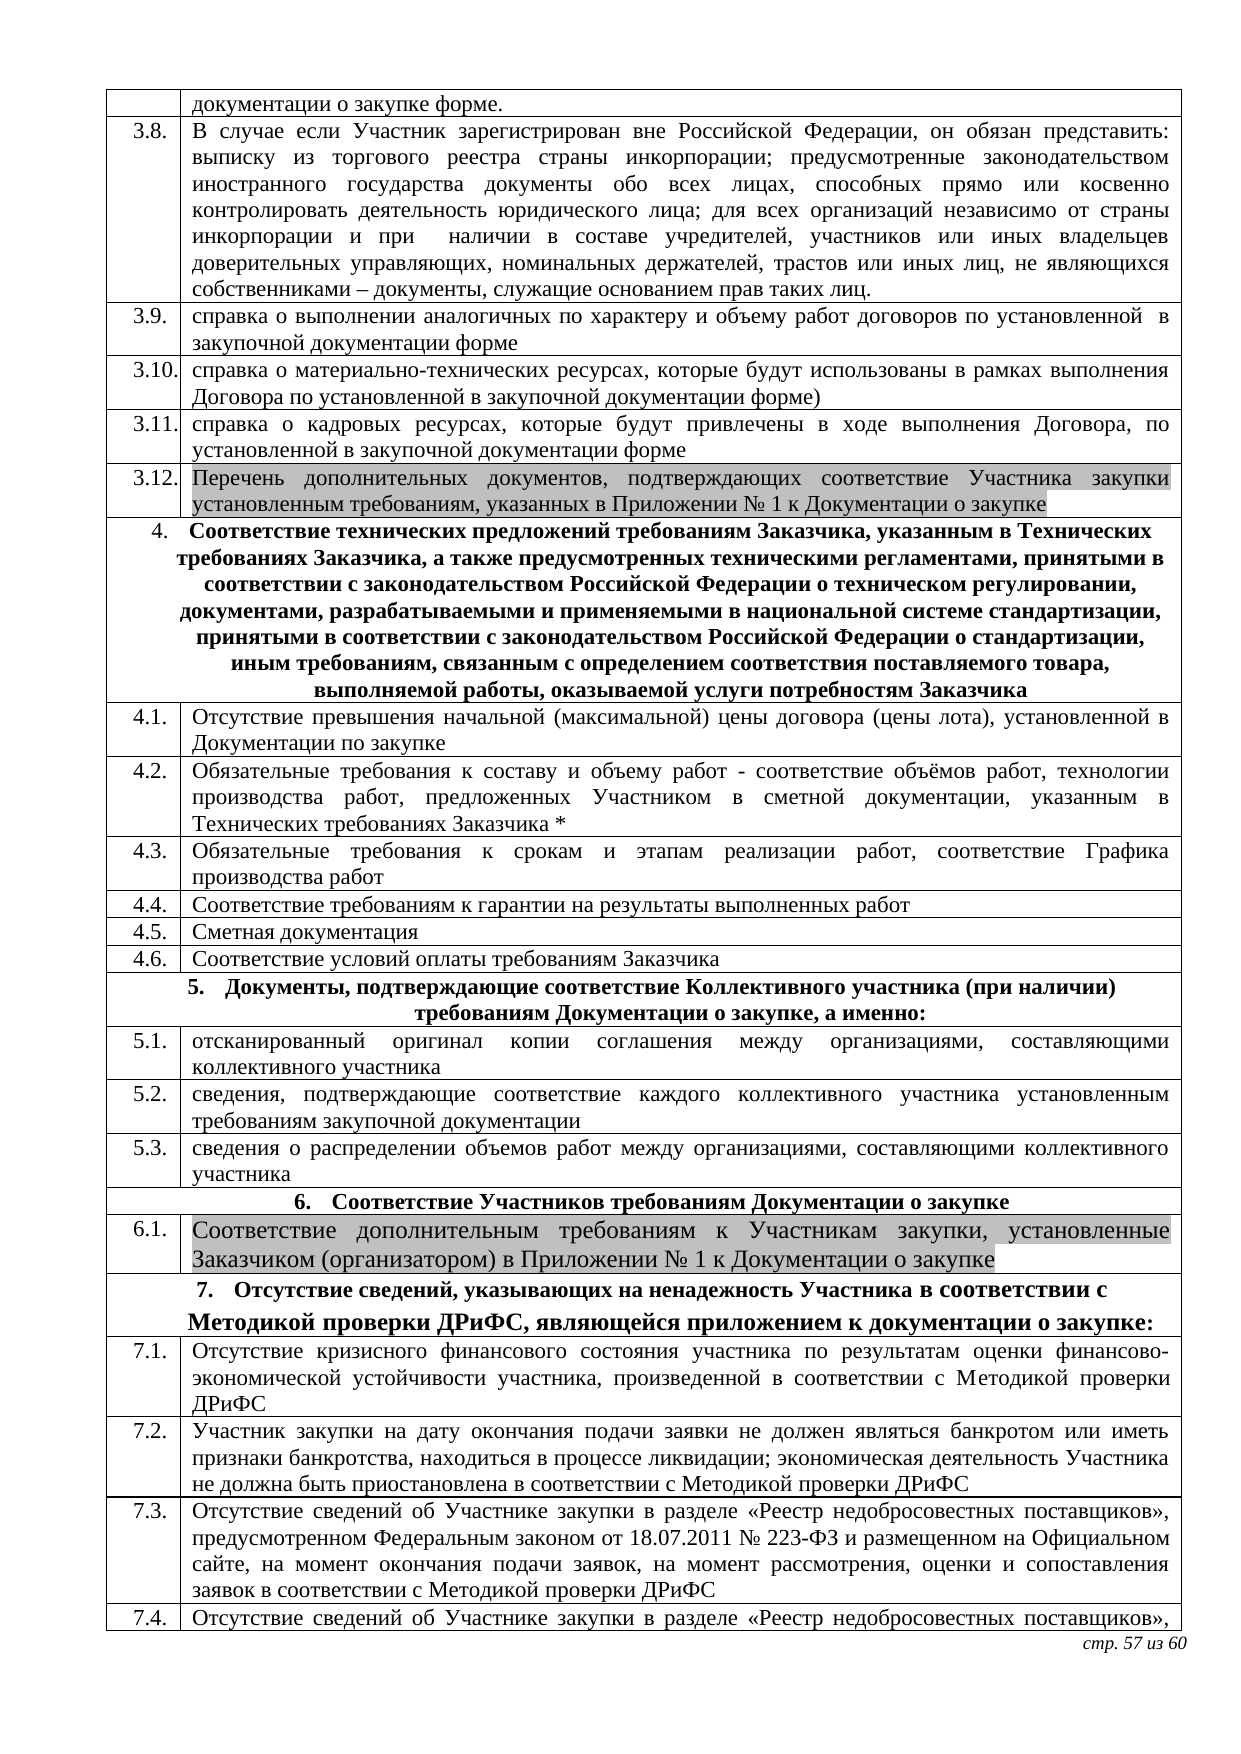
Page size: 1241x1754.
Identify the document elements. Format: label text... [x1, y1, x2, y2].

table_cell [107, 1337, 180, 1416]
table_cell Обязательные требования к составу и объему работ - соответствие объёмов работ, технологии производства работ, предложенных Участником в сметной документации, указанным в Технических требованиях Заказчика * [181, 757, 1181, 836]
table_cell справка о кадровых ресурсах, которые будут привлечены в ходе выполнения Договора, по установленной в закупочной документации форме [181, 410, 1181, 463]
table_cell [107, 1498, 180, 1603]
table_cell [107, 1215, 180, 1273]
table_cell справка о материально-технических ресурсах, которые будут использованы в рамках выполнения Договора по установленной в закупочной документации форме) [181, 356, 1181, 409]
table_cell справка о выполнении аналогичных по характеру и объему работ договоров по установленной в закупочной документации форме [181, 303, 1181, 355]
table_cell [107, 837, 180, 890]
table_cell Отсутствие сведений, указывающих на ненадежность Участника в соответствии с Методикой проверки ДРиФС, являющейся приложением к документации о закупке: [107, 1274, 1181, 1336]
table_cell Отсутствие превышения начальной (максимальной) цены договора (цены лота), установленной в Документации по закупке [181, 703, 1181, 756]
table_cell [107, 891, 180, 917]
table_cell Отсутствие сведений об Участнике закупки в разделе «Реестр недобросовестных поставщиков», предусмотренном Федеральным законом от 18.07.2011 № 223-ФЗ и размещенном на Официальном сайте, на момент окончания подачи заявок, на момент рассмотрения, оценки и сопоставления заявок в соответствии с Методикой проверки ДРиФС [181, 1498, 1181, 1603]
table_cell [107, 464, 180, 517]
table_cell Соответствие технических предложений требованиям Заказчика, указанным в Технических требованиях Заказчика, а также предусмотренных техническими регламентами, принятыми в соответствии с законодательством Российской Федерации о техническом регулировании, документами, разрабатываемыми и применяемыми в национальной системе стандартизации, принятыми в соответствии с законодательством Российской Федерации о стандартизации, иным требованиям, связанным с определением соответствия поставляемого товара, выполняемой работы, оказываемой услуги потребностям Заказчика [107, 518, 1181, 702]
table_cell [107, 90, 180, 116]
table_cell [107, 303, 180, 355]
table_cell [107, 1134, 180, 1187]
table_cell Сметная документация [181, 918, 1181, 944]
table_cell сведения о распределении объемов работ между организациями, составляющими коллективного участника [181, 1134, 1181, 1187]
table_cell [107, 757, 180, 836]
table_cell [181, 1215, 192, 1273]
table_cell сведения, подтверждающие соответствие каждого коллективного участника установленным требованиям закупочной документации [181, 1080, 1181, 1133]
table_cell отсканированный оригинал копии соглашения между организациями, составляющими коллективного участника [181, 1027, 1181, 1079]
table_cell Соответствие требованиям к гарантии на результаты выполненных работ [181, 891, 1181, 917]
table_cell Соответствие условий оплаты требованиям Заказчика [181, 946, 1181, 972]
table_cell Документы, подтверждающие соответствие Коллективного участника (при наличии) требованиям Документации о закупке, а именно: [107, 973, 1181, 1026]
table_cell Соответствие дополнительным требованиям к Участникам закупки, установленные Заказчиком (организатором) в Приложении № 1 к Документации о закупке [995, 1215, 1181, 1273]
table_cell Отсутствие кризисного финансового состояния участника по результатам оценки финансово-экономической устойчивости участника, произведенной в соответствии с Методикой проверки ДРиФС [181, 1337, 1181, 1416]
table_cell [107, 918, 180, 944]
table_cell Обязательные требования к срокам и этапам реализации работ, соответствие Графика производства работ [181, 837, 1181, 890]
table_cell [181, 90, 1181, 116]
table_cell [107, 1080, 180, 1133]
table_cell [107, 703, 180, 756]
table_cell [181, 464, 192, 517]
table_cell [107, 1027, 180, 1079]
table_cell [107, 410, 180, 463]
table_cell [107, 356, 180, 409]
table_cell [107, 117, 180, 302]
table_cell Участник закупки на дату окончания подачи заявки не должен являться банкротом или иметь признаки банкротства, находиться в процессе ликвидации; экономическая деятельность Участника не должна быть приостановлена в соответствии с Методикой проверки ДРиФС [181, 1417, 1181, 1496]
table_cell [107, 1417, 180, 1496]
table_cell [107, 946, 180, 972]
table_cell [107, 1604, 180, 1630]
table_cell Соответствие Участников требованиям Документации о закупке [107, 1188, 1181, 1214]
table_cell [181, 1604, 1181, 1630]
table_cell В случае если Участник зарегистрирован вне Российской Федерации, он обязан представить: выписку из торгового реестра страны инкорпорации; предусмотренные законодательством иностранного государства документы обо всех лицах, способных прямо или косвенно контролировать деятельность юридического лица; для всех организаций независимо от страны инкорпорации и при наличии в составе учредителей, участников или иных владельцев доверительных управляющих, номинальных держателей, трастов или иных лиц, не являющихся собственниками – документы, служащие основанием прав таких лиц. [181, 117, 1181, 302]
